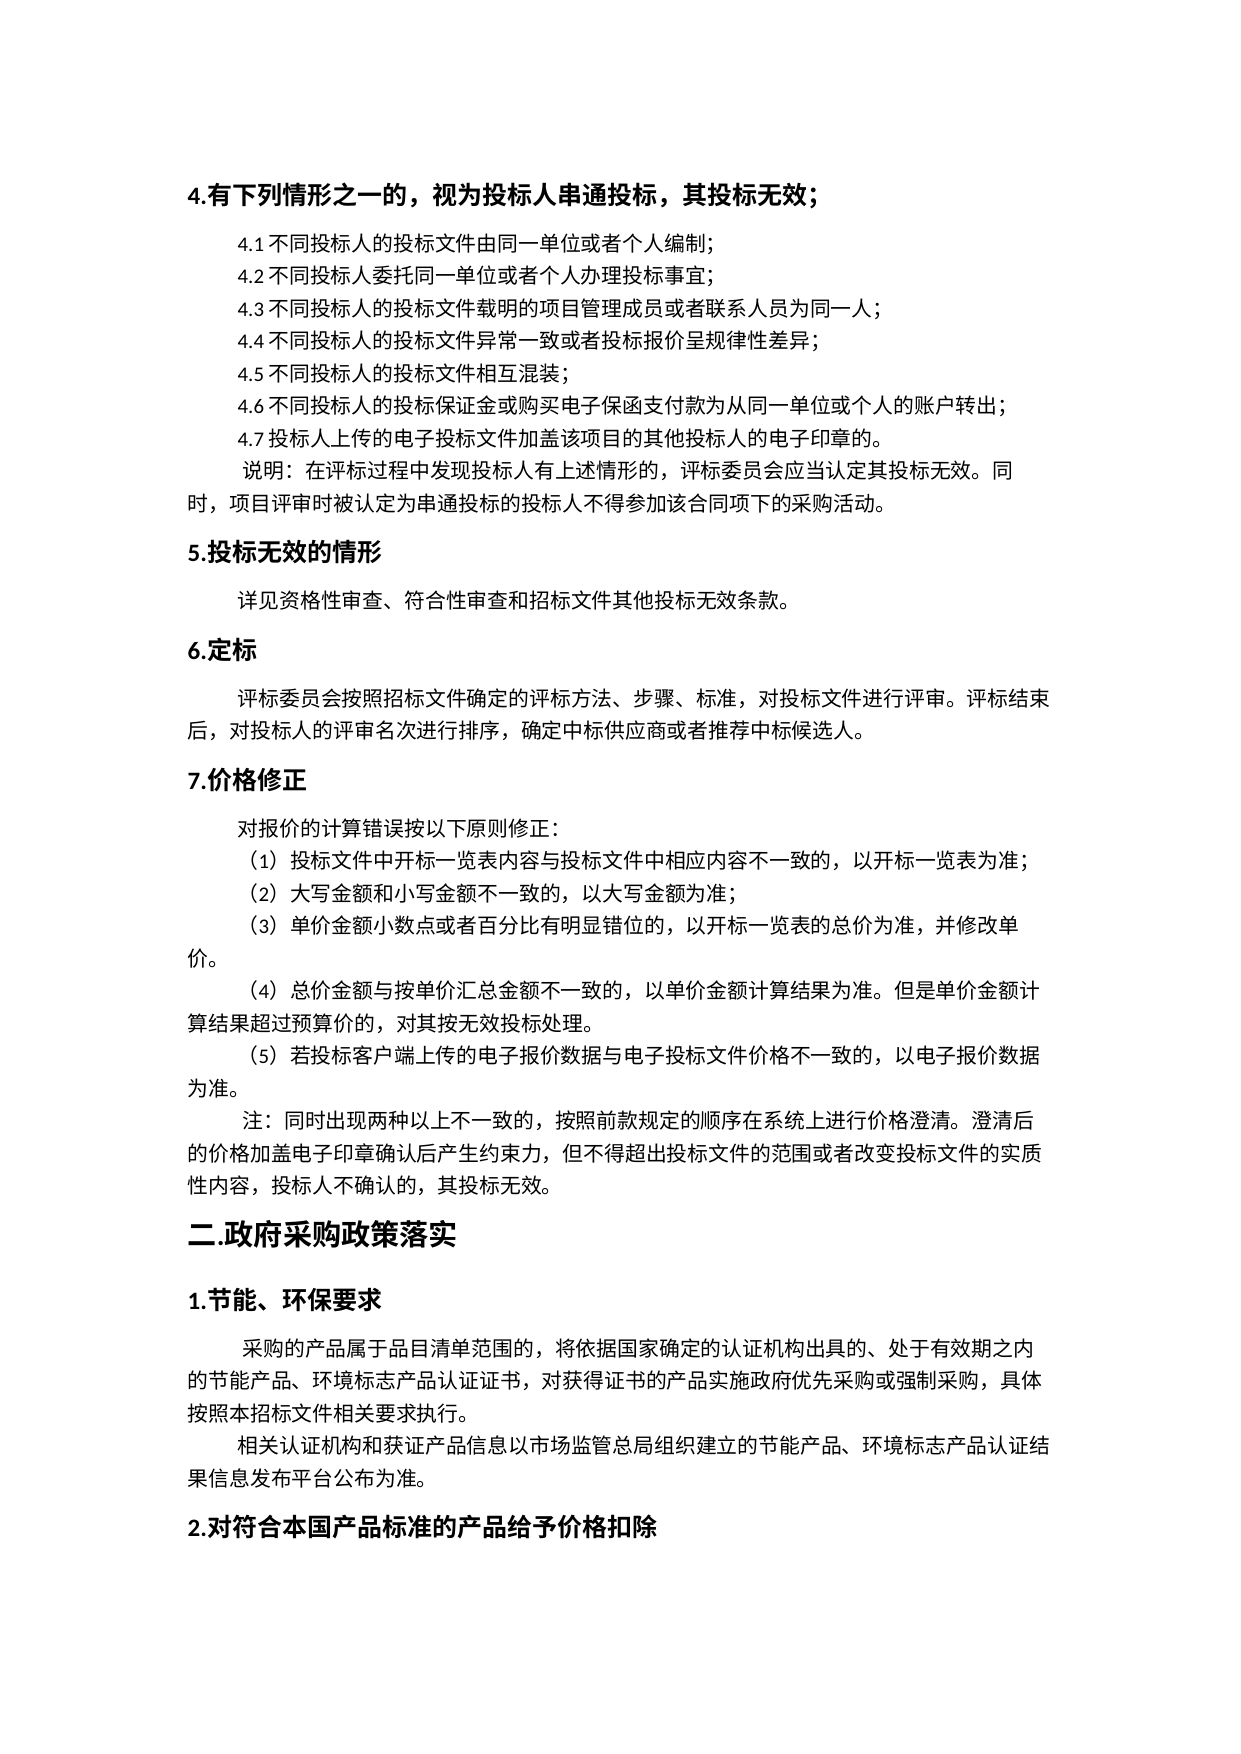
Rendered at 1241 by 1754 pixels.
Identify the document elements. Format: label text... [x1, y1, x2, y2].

text 4.4不同投标人的投标文件异常一致或者投标报价呈规律性差异； [187, 324, 1053, 357]
text 说明：在评标过程中发现投标人有上述情形的，评标委员会应当认定其投标无效。同时，项目评审时被认定为串通投标的投标人不得参加该合同项下的采购活动。 [187, 454, 1053, 519]
text 2.对符合本国产品标准的产品给予价格扣除 [187, 1494, 1053, 1559]
text 相关认证机构和获证产品信息以市场监管总局组织建立的节能产品、环境标志产品认证结果信息发布平台公布为准。 [187, 1429, 1053, 1494]
text 6.定标 [187, 617, 1053, 682]
text （1）投标文件中开标一览表内容与投标文件中相应内容不一致的，以开标一览表为准； [187, 844, 1053, 877]
text 采购的产品属于品目清单范围的，将依据国家确定的认证机构出具的、处于有效期之内的节能产品、环境标志产品认证证书，对获得证书的产品实施政府优先采购或强制采购，具体按照本招标文件相关要求执行。 [187, 1332, 1053, 1429]
text 详见资格性审查、符合性审查和招标文件其他投标无效条款。 [187, 584, 1053, 617]
text （5）若投标客户端上传的电子报价数据与电子投标文件价格不一致的，以电子报价数据为准。 [187, 1039, 1053, 1104]
text 1.节能、环保要求 [187, 1267, 1053, 1332]
text （4）总价金额与按单价汇总金额不一致的，以单价金额计算结果为准。但是单价金额计算结果超过预算价的，对其按无效投标处理。 [187, 974, 1053, 1039]
text 4.2不同投标人委托同一单位或者个人办理投标事宜； [187, 259, 1053, 292]
text 4.有下列情形之一的，视为投标人串通投标，其投标无效； [187, 162, 1053, 227]
text （3）单价金额小数点或者百分比有明显错位的，以开标一览表的总价为准，并修改单价。 [187, 909, 1053, 974]
text 4.3不同投标人的投标文件载明的项目管理成员或者联系人员为同一人； [187, 292, 1053, 324]
text 二.政府采购政策落实 [187, 1202, 1053, 1267]
text 7.价格修正 [187, 747, 1053, 812]
text 4.6不同投标人的投标保证金或购买电子保函支付款为从同一单位或个人的账户转出； [187, 389, 1053, 422]
text 注：同时出现两种以上不一致的，按照前款规定的顺序在系统上进行价格澄清。澄清后的价格加盖电子印章确认后产生约束力，但不得超出投标文件的范围或者改变投标文件的实质性内容，投标人不确认的，其投标无效。 [187, 1104, 1053, 1202]
text 4.7投标人上传的电子投标文件加盖该项目的其他投标人的电子印章的。 [187, 422, 1053, 454]
text （2）大写金额和小写金额不一致的，以大写金额为准； [187, 877, 1053, 909]
text 评标委员会按照招标文件确定的评标方法、步骤、标准，对投标文件进行评审。评标结束后，对投标人的评审名次进行排序，确定中标供应商或者推荐中标候选人。 [187, 682, 1053, 747]
text 4.1不同投标人的投标文件由同一单位或者个人编制； [187, 227, 1053, 259]
text 对报价的计算错误按以下原则修正： [187, 812, 1053, 844]
text 5.投标无效的情形 [187, 519, 1053, 584]
text 4.5不同投标人的投标文件相互混装； [187, 357, 1053, 389]
